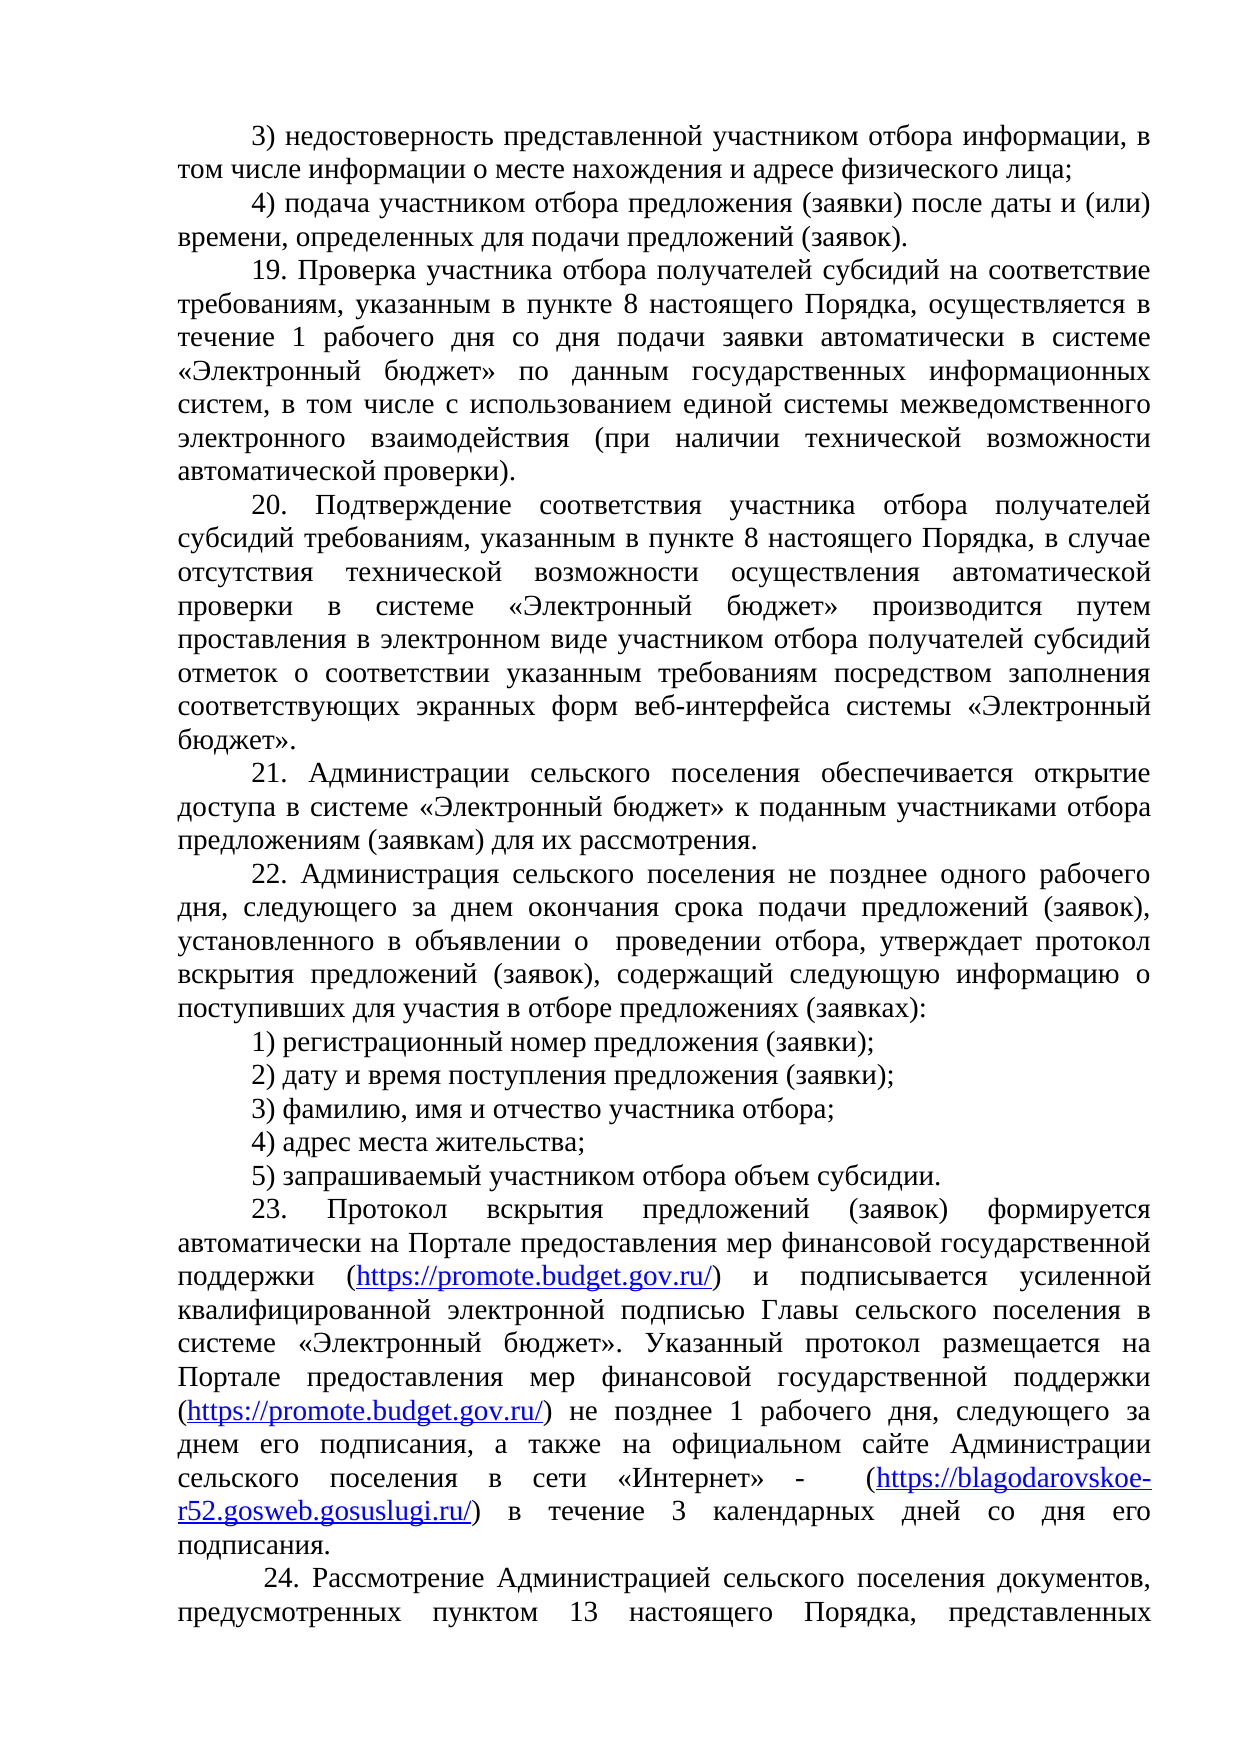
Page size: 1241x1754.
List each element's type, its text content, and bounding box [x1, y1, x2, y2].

text 1) регистрационный номер предложения (заявки); [177, 1024, 1152, 1057]
text 19. Проверка участника отбора получателей субсидий на соответствие требованиям, указанным в пункте 8 настоящего Порядка, осуществляется в течение 1 рабочего дня со дня подачи заявки автоматически в системе «Электронный бюджет» по данным государственных информационных систем, в том числе с использованием единой системы межведомственного электронного взаимодействия (при наличии технической возможности автоматической проверки). [177, 252, 1152, 487]
text 23. Протокол вскрытия предложений (заявок) формируется автоматически на Портале предоставления мер финансовой государственной поддержки (https://promote.budget.gov.ru/) и подписывается усиленной квалифицированной электронной подписью Главы сельского поселения в системе «Электронный бюджет». Указанный протокол размещается на Портале предоставления мер финансовой государственной поддержки (https://promote.budget.gov.ru/) не позднее 1 рабочего дня, следующего за днем его подписания, а также на официальном сайте Администрации сельского поселения в сети «Интернет» - (https://blagodarovskoe-r52.gosweb.gosuslugi.ru/) в течение 3 календарных дней со дня его подписания. [177, 1191, 1152, 1560]
text 20. Подтверждение соответствия участника отбора получателей субсидий требованиям, указанным в пункте 8 настоящего Порядка, в случае отсутствия технической возможности осуществления автоматической проверки в системе «Электронный бюджет» производится путем проставления в электронном виде участником отбора получателей субсидий отметок о соответствии указанным требованиям посредством заполнения соответствующих экранных форм веб-интерфейса системы «Электронный бюджет». [177, 487, 1152, 755]
text 3) фамилию, имя и отчество участника отбора; [177, 1091, 1152, 1124]
text 4) подача участником отбора предложения (заявки) после даты и (или) времени, определенных для подачи предложений (заявок). [177, 185, 1152, 252]
text 3) недостоверность представленной участником отбора информации, в том числе информации о месте нахождения и адресе физического лица; [177, 118, 1152, 185]
text 21. Администрации сельского поселения обеспечивается открытие доступа в системе «Электронный бюджет» к поданным участниками отбора предложениям (заявкам) для их рассмотрения. [177, 755, 1152, 856]
text 4) адрес места жительства; [177, 1124, 1152, 1158]
text 2) дату и время поступления предложения (заявки); [177, 1057, 1152, 1091]
text 22. Администрация сельского поселения не позднее одного рабочего дня, следующего за днем окончания срока подачи предложений (заявок), установленного в объявлении о проведении отбора, утверждает протокол вскрытия предложений (заявок), содержащий следующую информацию о поступивших для участия в отборе предложениях (заявках): [177, 856, 1152, 1024]
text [177, 1560, 1152, 1627]
text 5) запрашиваемый участником отбора объем субсидии. [177, 1158, 1152, 1191]
